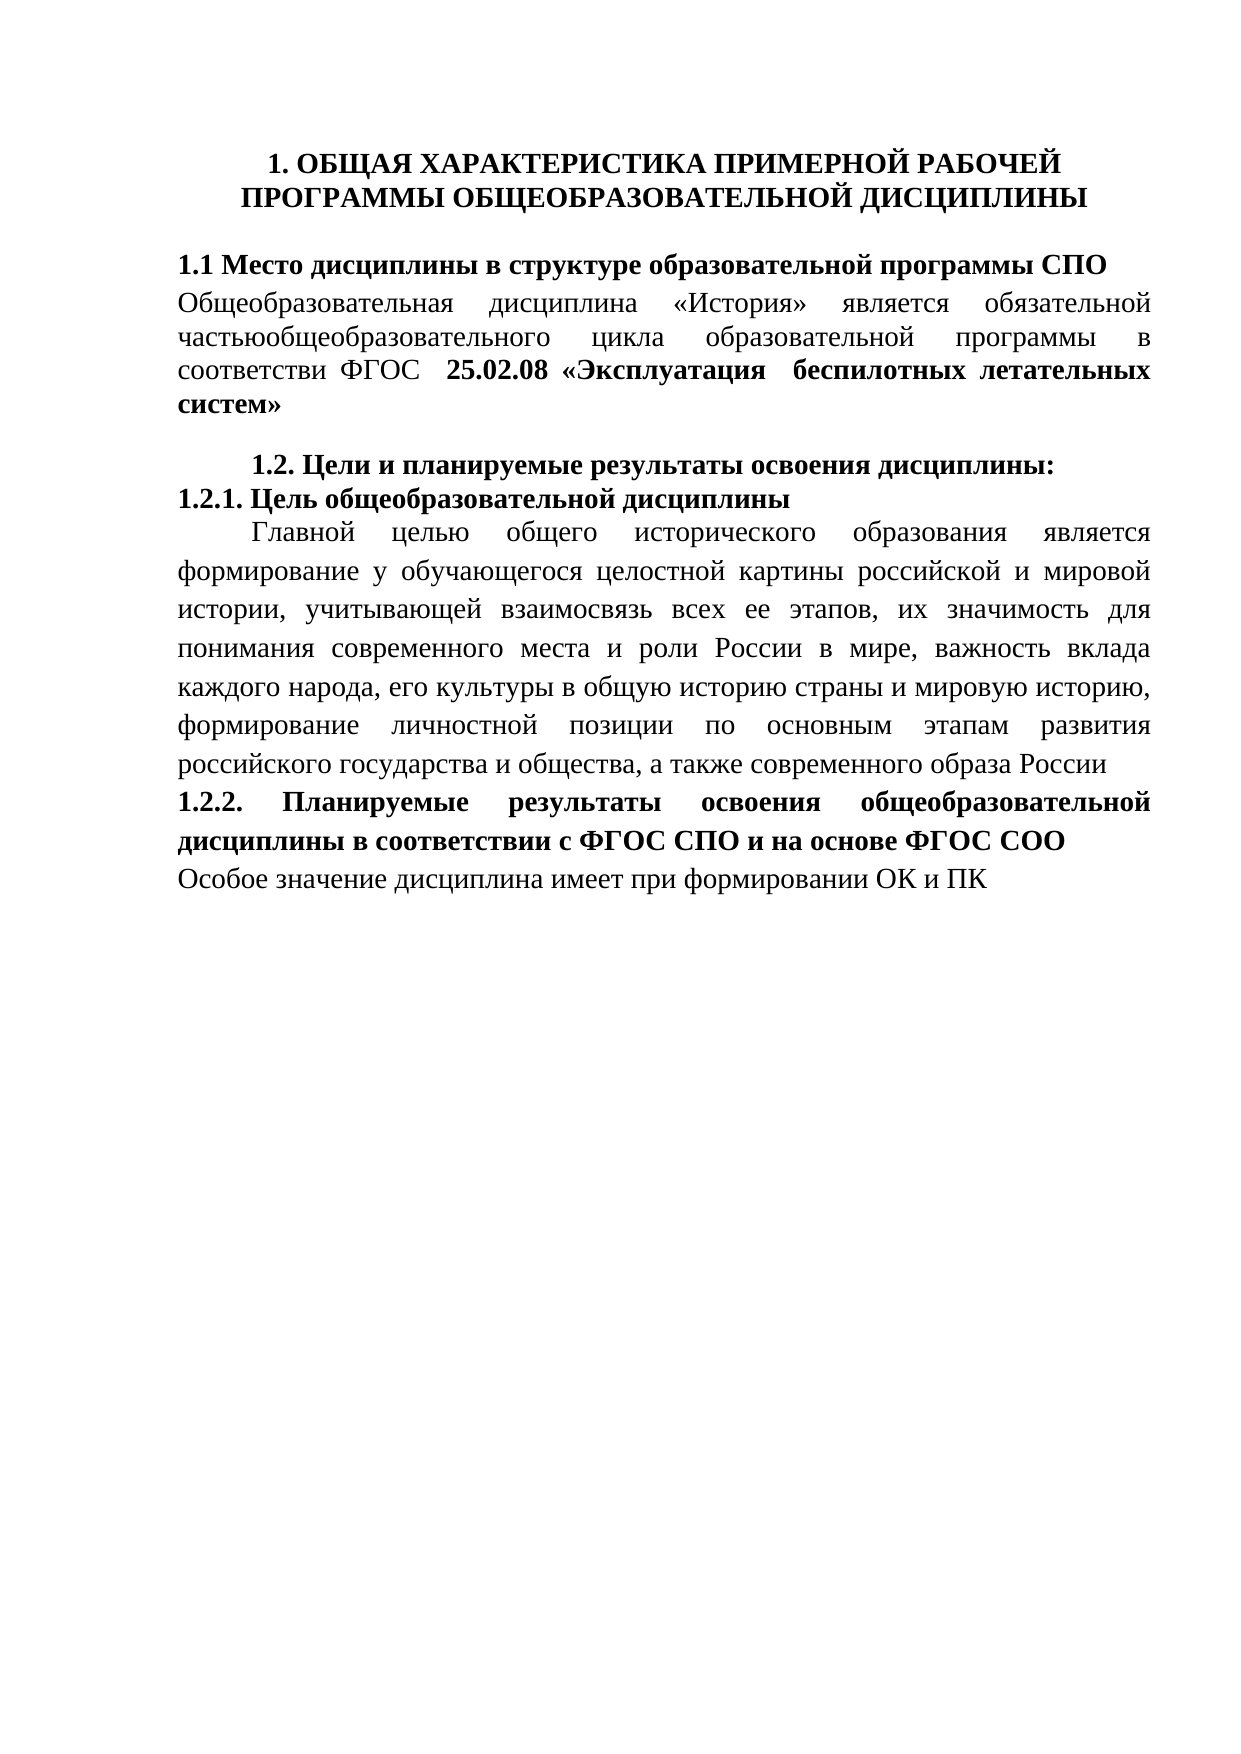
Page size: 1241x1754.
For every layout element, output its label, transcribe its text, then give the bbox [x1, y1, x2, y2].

text 1.2.2. Планируемые результаты освоения общеобразовательной дисциплины в соответствии с ФГОС СПО и на основе ФГОС СОО [177, 784, 1152, 856]
text Особое значение дисциплина имеет при формировании ОК и ПК [177, 861, 1152, 895]
text 1. ОБЩАЯ ХАРАКТЕРИСТИКА ПРИМЕРНОЙ РАБОЧЕЙ ПРОГРАММЫ ОБЩЕОБРАЗОВАТЕЛЬНОЙ ДИСЦИПЛИНЫ [177, 146, 1152, 213]
text Общеобразовательная дисциплина «История» является обязательной частьюобщеобразовательного цикла образовательной программы в соответстви ФГОС 25.02.08 «Эксплуатация беспилотных летательных систем» [177, 285, 1152, 419]
text 1.2. Цели и планируемые результаты освоения дисциплины: [177, 447, 1152, 481]
text 1.1 Место дисциплины в структуре образовательной программы СПО [177, 247, 1152, 280]
text Главной целью общего исторического образования является формирование у обучающегося целостной картины российской и мировой истории, учитывающей взаимосвязь всех ее этапов, их значимость для понимания современного места и роли России в мире, важность вклада каждого народа, его культуры в общую историю страны и мировую историю, формирование личностной позиции по основным этапам развития российского государства и общества, а также современного образа России [177, 514, 1152, 779]
text 1.2.1. Цель общеобразовательной дисциплины [177, 481, 1152, 514]
